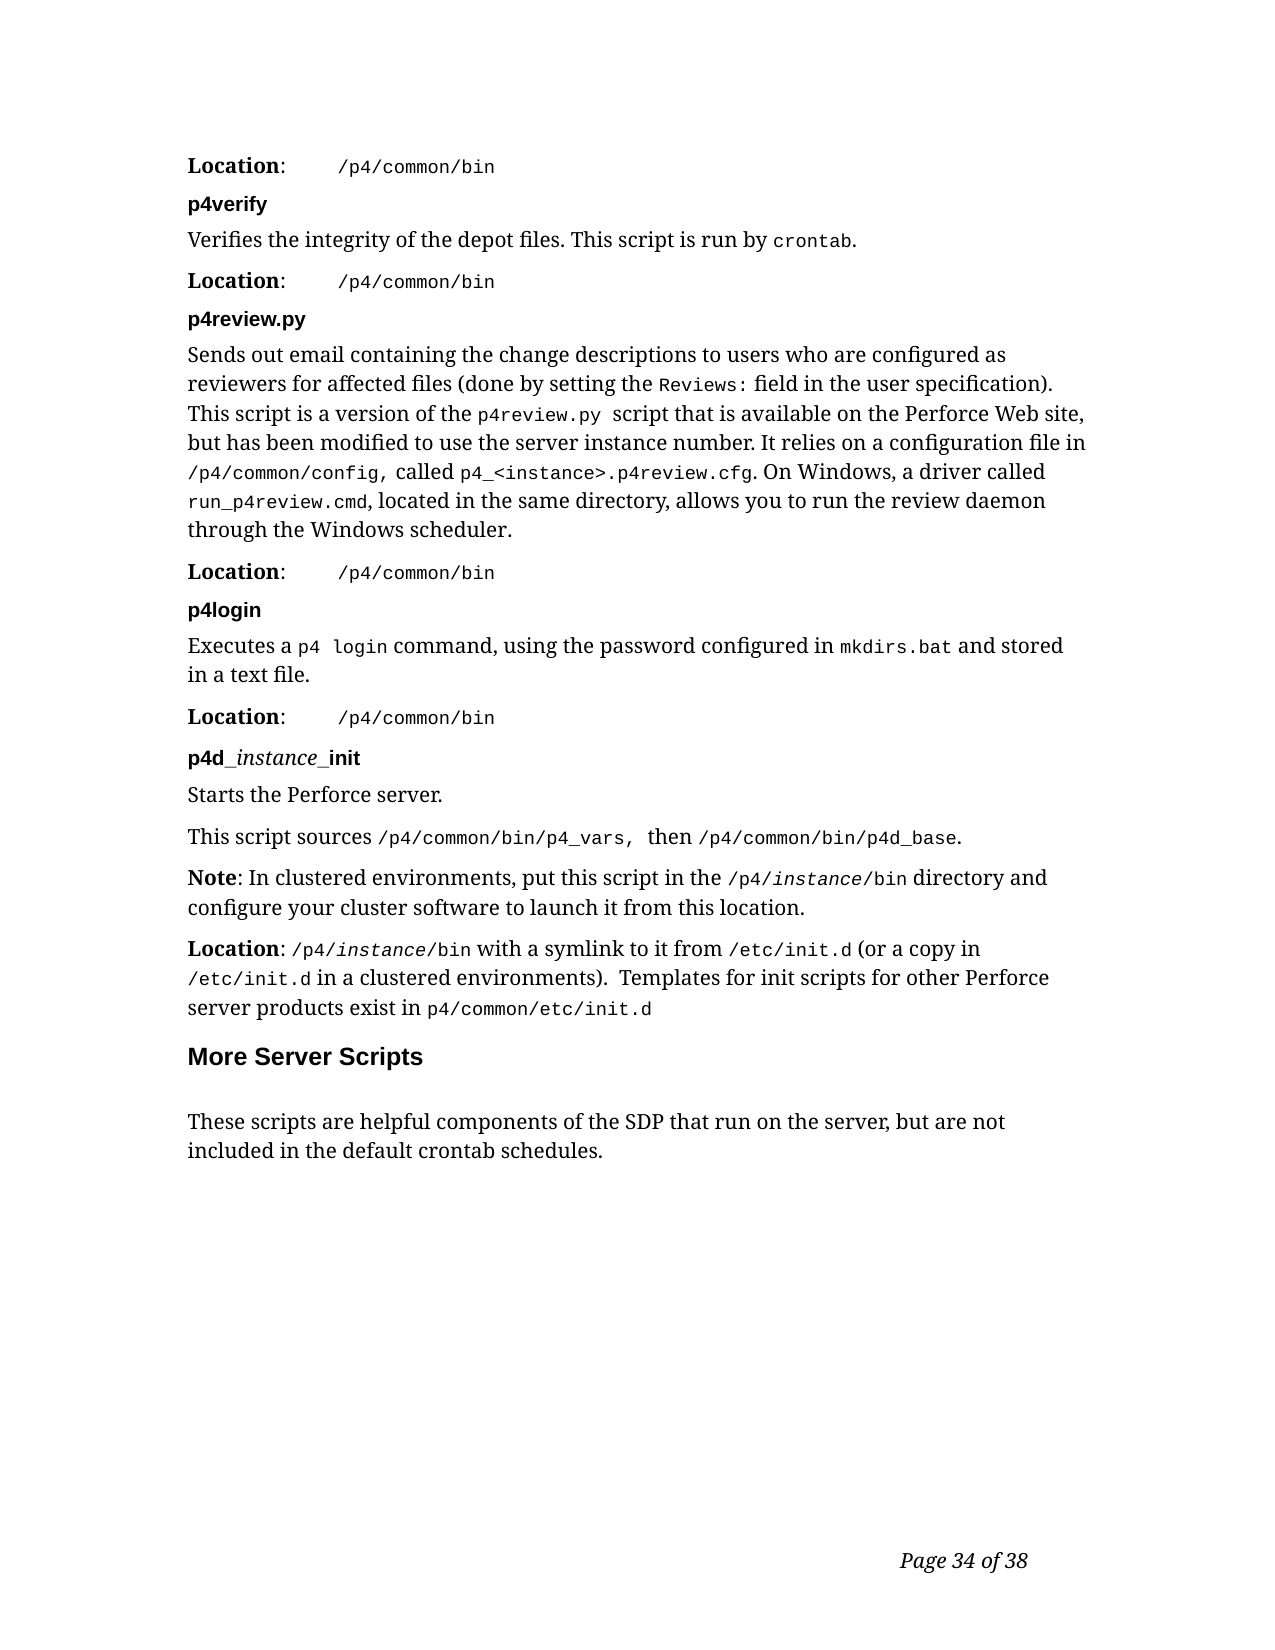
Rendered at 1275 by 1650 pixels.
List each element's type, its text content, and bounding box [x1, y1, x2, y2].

subtitle p4verify [187, 192, 1043, 216]
text Sends out email containing the change descriptions to users who are configured as reviewers for affected files (done by setting the Reviews: field in the user specification). This script is a version of the p4review.py script that is available on the Perforce Web site, but has been modified to use the server instance number. It relies on a configuration file in /p4/common/config, called p4_<instance>.p4review.cfg. On Windows, a driver called run_p4review.cmd, located in the same directory, allows you to run the review daemon through the Windows scheduler. [187, 339, 1087, 544]
text Executes a p4 login command, using the password configured in mkdirs.bat and stored in a text file. [187, 630, 1087, 688]
text Location: /p4/instance/bin with a symlink to it from /etc/init.d (or a copy in /etc/init.d in a clustered environments). Templates for init scripts for other Perforce server products exist in p4/common/etc/init.d [187, 934, 1087, 1021]
text This script sources /p4/common/bin/p4_vars, then /p4/common/bin/p4d_base. [187, 821, 1087, 850]
text Location: /p4/common/bin [187, 266, 1087, 295]
subtitle More Server Scripts [187, 1042, 1042, 1071]
text Note: In clustered environments, put this script in the /p4/instance/bin directory and configure your cluster software to launch it from this location. [187, 863, 1087, 921]
text Location: /p4/common/bin [187, 701, 1087, 730]
text Location: /p4/common/bin [187, 150, 1087, 179]
subtitle p4d_instance_init [187, 743, 1043, 771]
subtitle p4login [187, 598, 1043, 622]
text Verifies the integrity of the depot files. This script is run by crontab. [187, 224, 1087, 253]
subtitle p4review.py [187, 307, 1043, 331]
text Location: /p4/common/bin [187, 556, 1087, 585]
text These scripts are helpful components of the SDP that run on the server, but are not included in the default crontab schedules. [187, 1107, 1087, 1164]
text Starts the Perforce server. [187, 779, 1087, 809]
